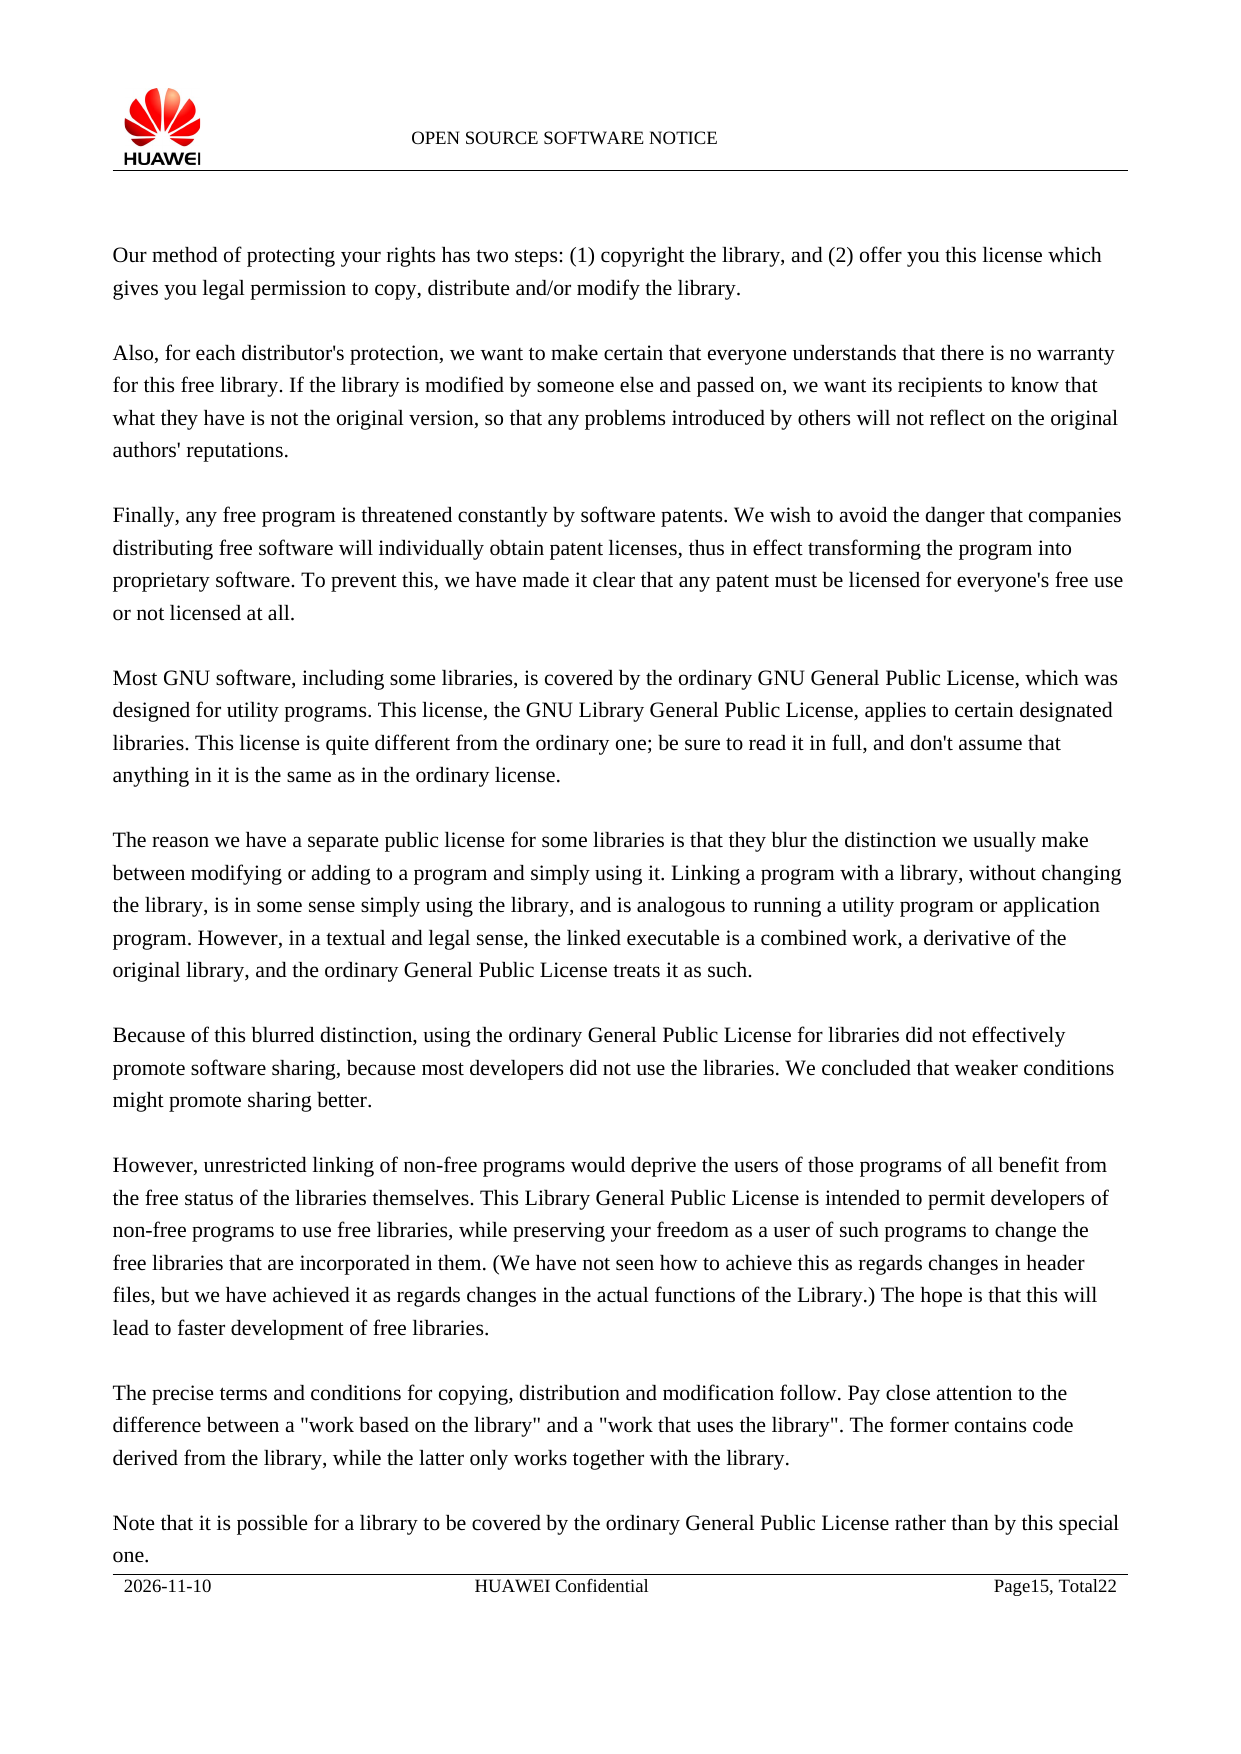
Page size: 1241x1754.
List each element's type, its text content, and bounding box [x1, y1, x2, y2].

picture [124, 88, 201, 165]
